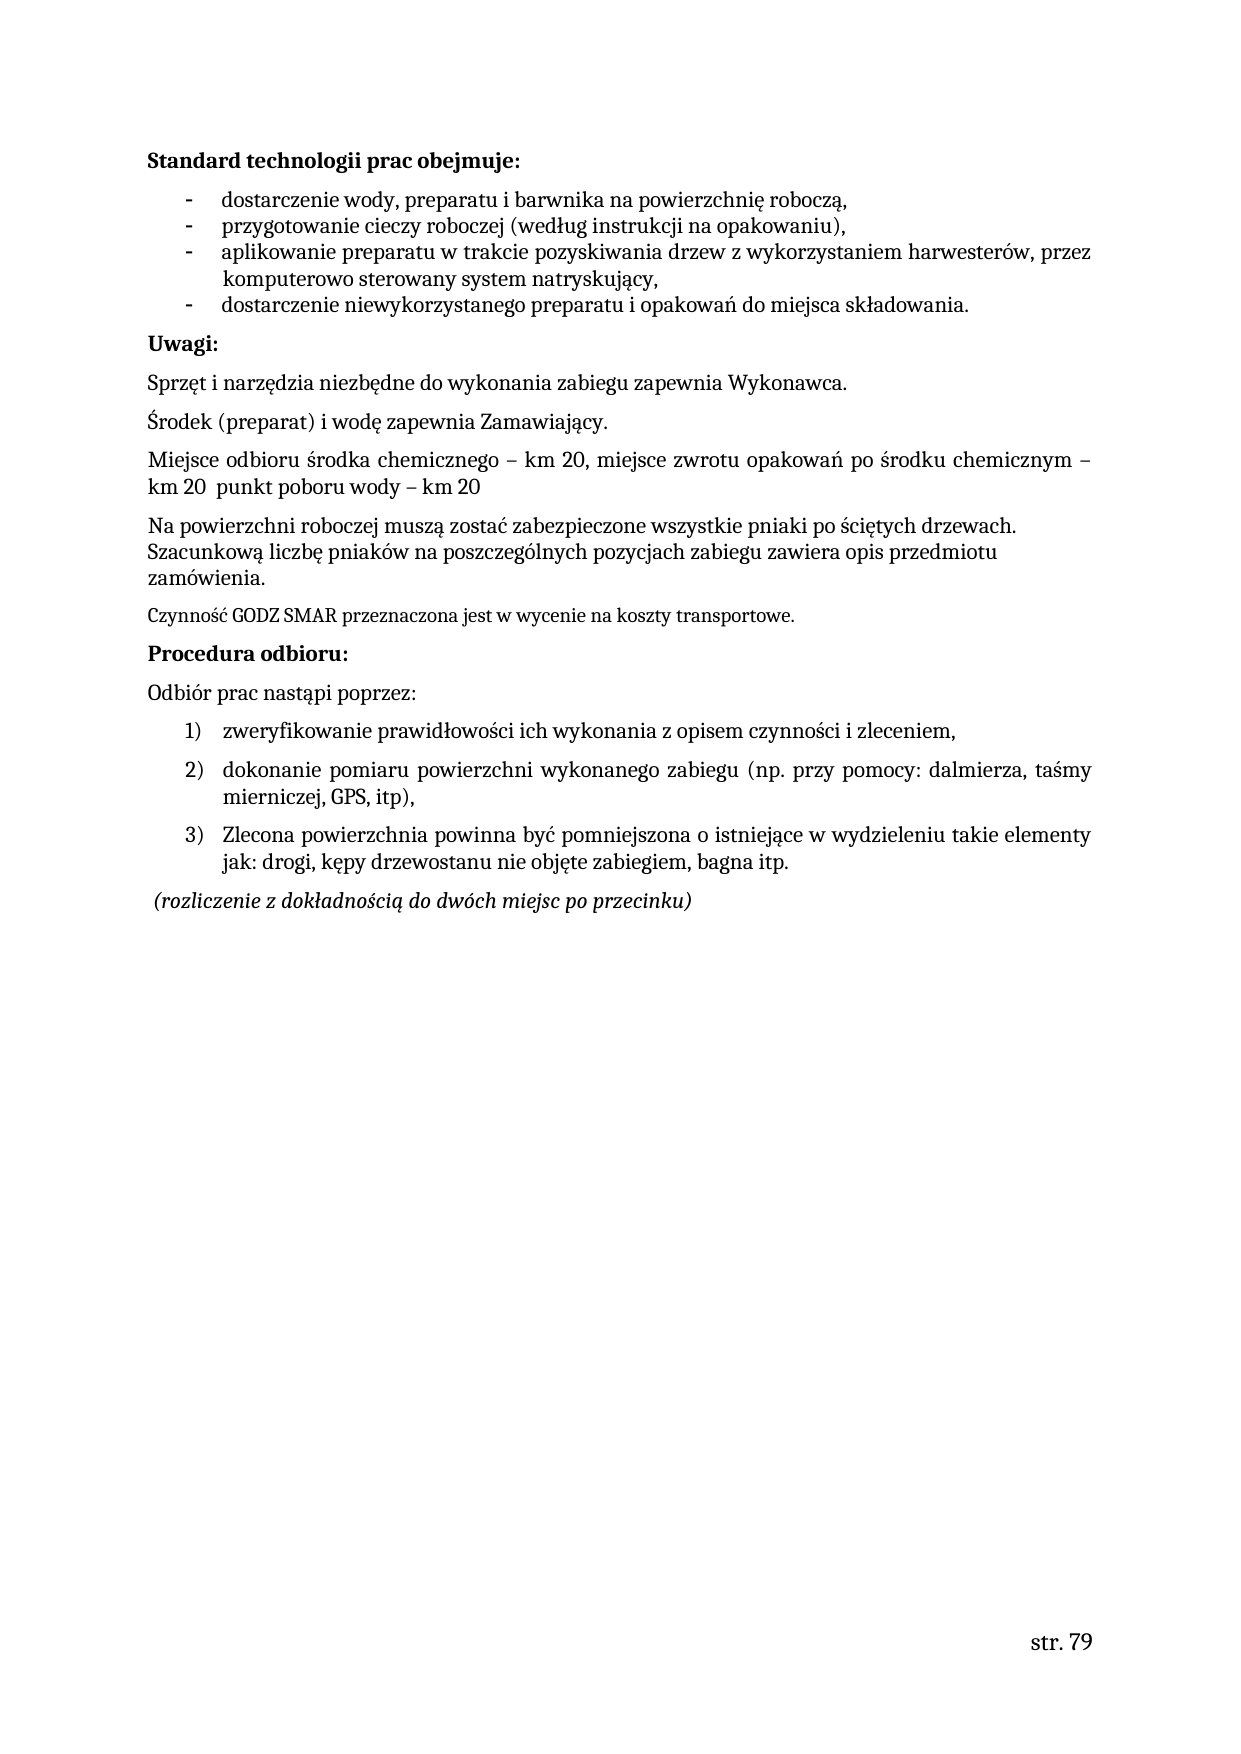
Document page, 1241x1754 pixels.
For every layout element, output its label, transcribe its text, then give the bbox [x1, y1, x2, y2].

text Uwagi: [148, 331, 1093, 357]
text Czynność GODZ SMAR przeznaczona jest w wycenie na koszty transportowe. [148, 604, 1093, 628]
list dokonanie pomiaru powierzchni wykonanego zabiegu (np. przy pomocy: dalmierza, taśmy mierniczej, GPS, itp), [185, 757, 1093, 810]
text Środek (preparat) i wodę zapewnia Zamawiający. [148, 408, 1093, 435]
list przygotowanie cieczy roboczej (według instrukcji na opakowaniu), [185, 213, 1093, 239]
list dostarczenie wody, preparatu i barwnika na powierzchnię roboczą, [185, 186, 1093, 213]
list dostarczenie niewykorzystanego preparatu i opakowań do miejsca składowania. [185, 292, 1093, 318]
text Na powierzchni roboczej muszą zostać zabezpieczone wszystkie pniaki po ściętych drzewach. Szacunkową liczbę pniaków na poszczególnych pozycjach zabiegu zawiera opis przedmiotu zamówienia. [148, 512, 1093, 592]
text Standard technologii prac obejmuje: [148, 148, 1093, 174]
list aplikowanie preparatu w trakcie pozyskiwania drzew z wykorzystaniem harwesterów, przez komputerowo sterowany system natryskujący, [185, 239, 1093, 292]
text (rozliczenie z dokładnością do dwóch miejsc po przecinku) [148, 887, 1093, 914]
text Odbiór prac nastąpi poprzez: [148, 679, 1093, 706]
text Sprzęt i narzędzia niezbędne do wykonania zabiegu zapewnia Wykonawca. [148, 369, 1093, 396]
list zweryfikowanie prawidłowości ich wykonania z opisem czynności i zleceniem, [185, 718, 1093, 744]
list Zlecona powierzchnia powinna być pomniejszona o istniejące w wydzieleniu takie elementy jak: drogi, kępy drzewostanu nie objęte zabiegiem, bagna itp. [185, 822, 1093, 875]
text Miejsce odbioru środka chemicznego – km 20, miejsce zwrotu opakowań po środku chemicznym – km 20 punkt poboru wody – km 20 [148, 447, 1093, 500]
text Procedura odbioru: [148, 641, 1093, 667]
